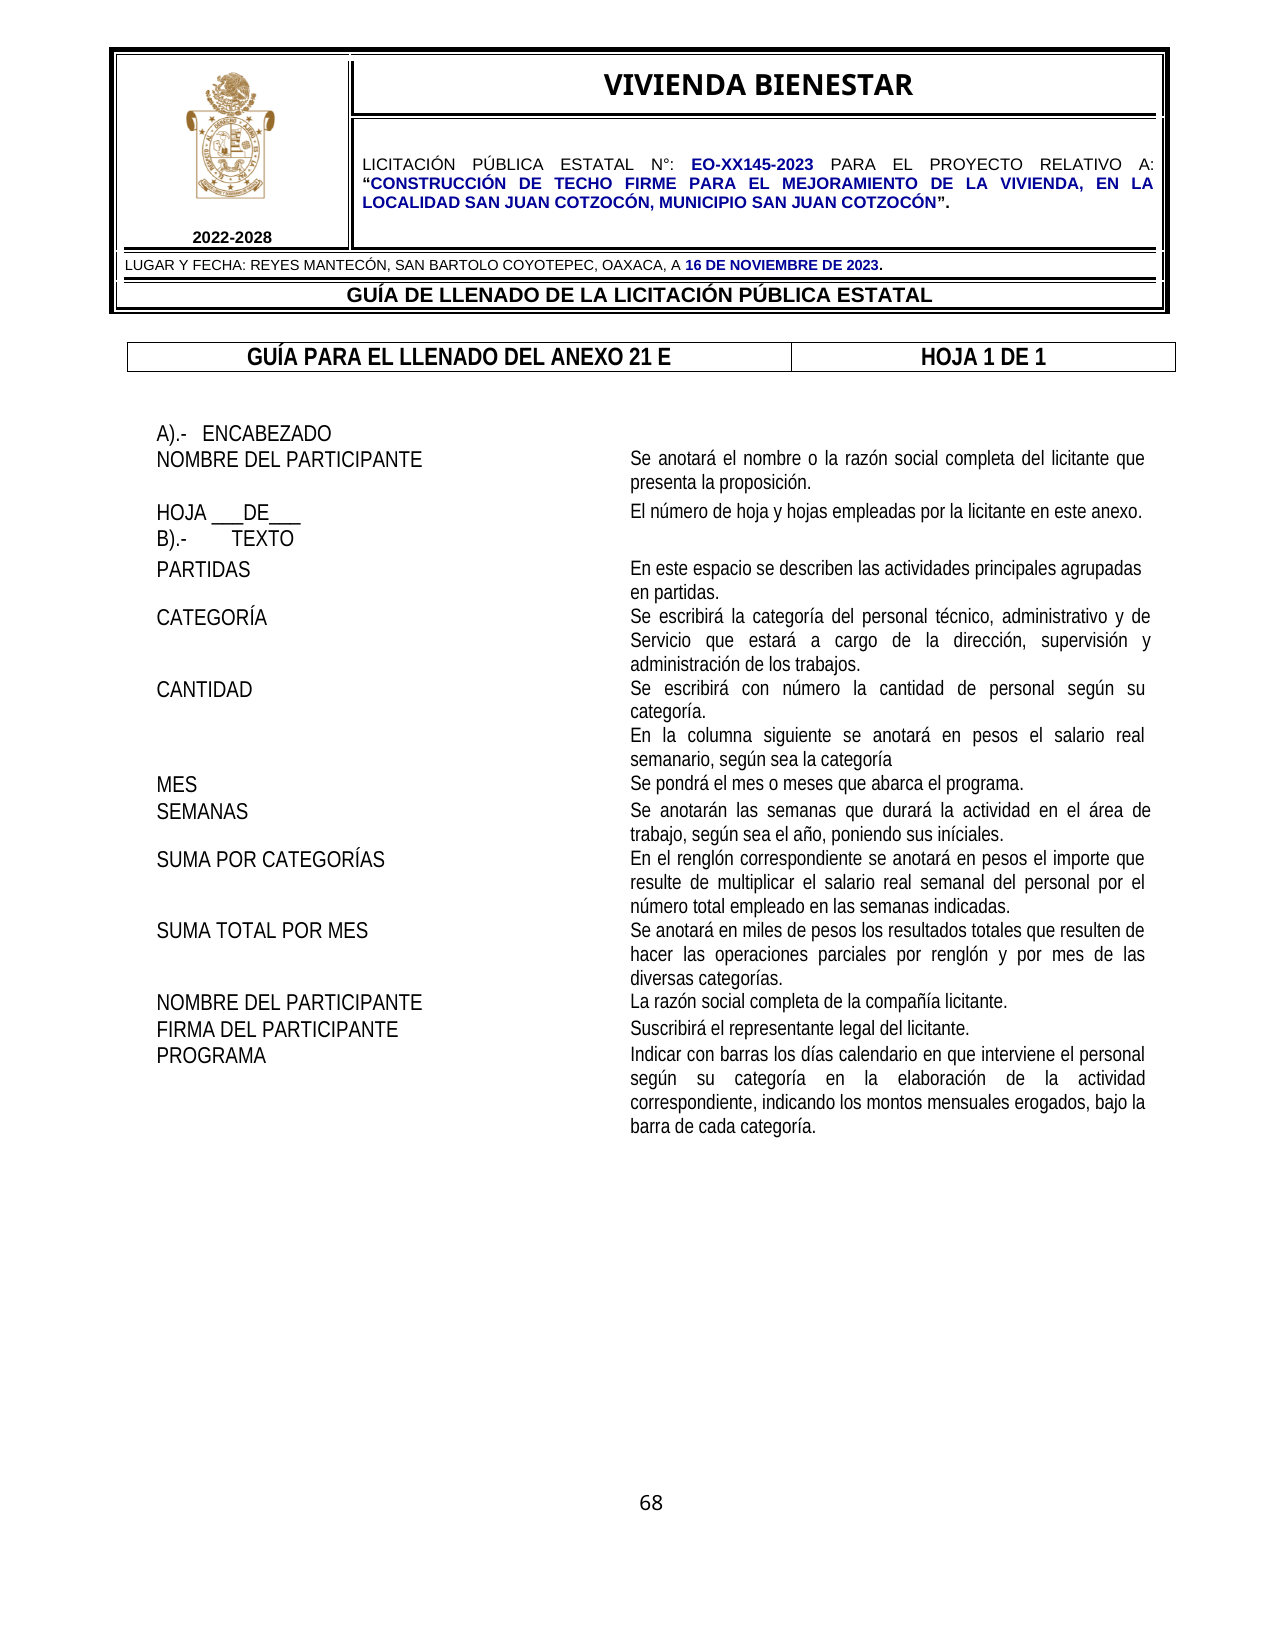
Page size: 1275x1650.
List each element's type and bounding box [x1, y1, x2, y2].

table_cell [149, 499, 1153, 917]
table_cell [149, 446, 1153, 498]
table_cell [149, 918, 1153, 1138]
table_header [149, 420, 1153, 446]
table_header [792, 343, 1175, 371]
picture [180, 68, 277, 197]
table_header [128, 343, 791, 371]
